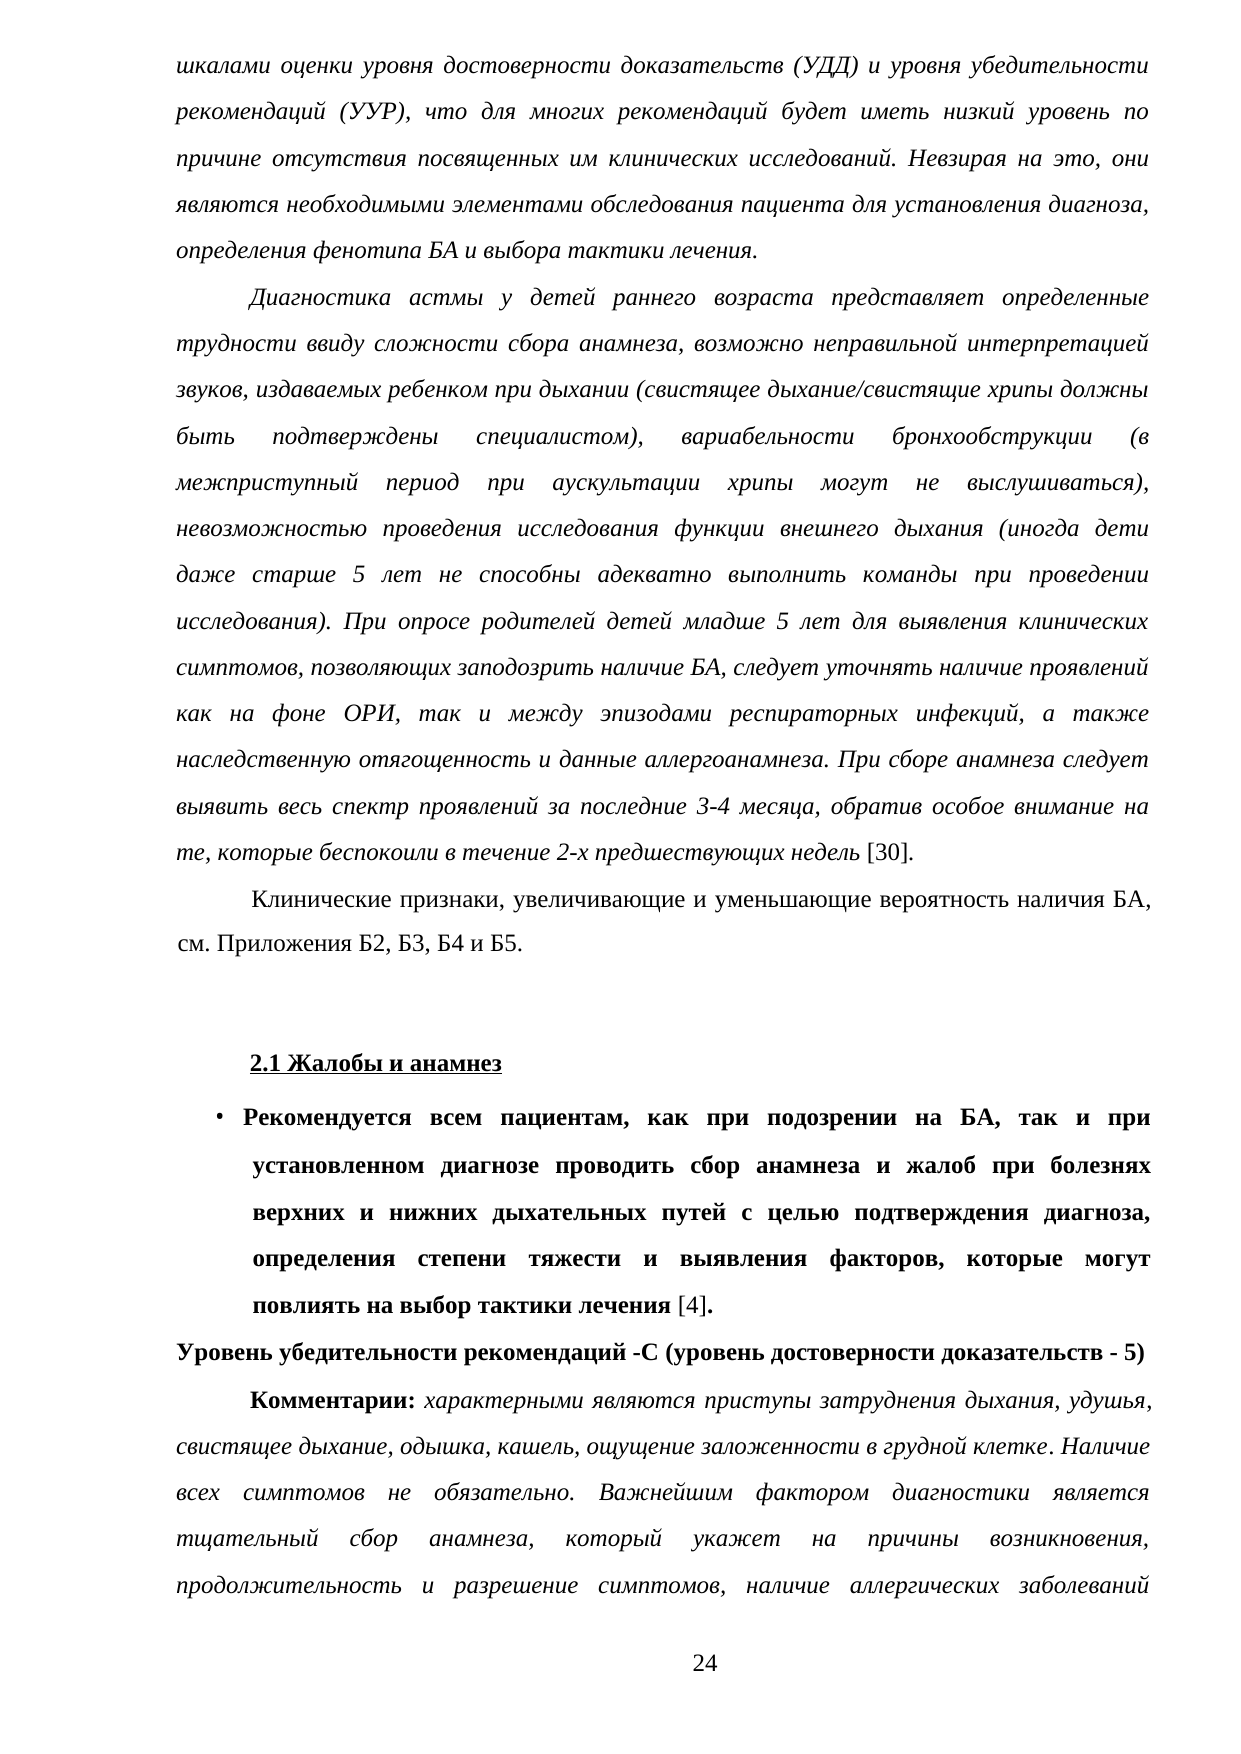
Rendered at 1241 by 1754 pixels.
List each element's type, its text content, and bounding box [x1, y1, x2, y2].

text Уровень убедительности рекомендаций -С (уровень достоверности доказательств - 5) [176, 1337, 1151, 1366]
subtitle 2.1 Жалобы и анамнез [249, 1048, 1152, 1077]
text Клинические признаки, увеличивающие и уменьшающие вероятность наличия БА, см. Приложения Б2, Б3, Б4 и Б5. [177, 884, 1152, 956]
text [176, 50, 1152, 264]
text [176, 1385, 1152, 1598]
text Диагностика астмы у детей раннего возраста представляет определенные трудности ввиду сложности сбора анамнеза, возможно неправильной интерпретацией звуков, издаваемых ребенком при дыхании (свистящее дыхание/свистящие хрипы должны быть подтверждены специалистом), вариабельности бронхообструкции (в межприступный период при аускультации хрипы могут не выслушиваться), невозможностью проведения исследования функции внешнего дыхания (иногда дети даже старше 5 лет не способны адекватно выполнить команды при проведении исследования). При опросе родителей детей младше 5 лет для выявления клинических симптомов, позволяющих заподозрить наличие БА, следует уточнять наличие проявлений как на фоне ОРИ, так и между эпизодами респираторных инфекций, а также наследственную отягощенность и данные аллергоанамнеза. При сборе анамнеза следует выявить весь спектр проявлений за последние 3-4 месяца, обратив особое внимание на те, которые беспокоили в течение 2-х предшествующих недель [30]. [176, 282, 1152, 866]
text • Рекомендуется всем пациентам, как при подозрении на БА, так и при установленном диагнозе проводить сбор анамнеза и жалоб при болезнях верхних и нижних дыхательных путей с целью подтверждения диагноза, определения степени тяжести и выявления факторов, которые могут повлиять на выбор тактики лечения [4]. [215, 1098, 1151, 1319]
